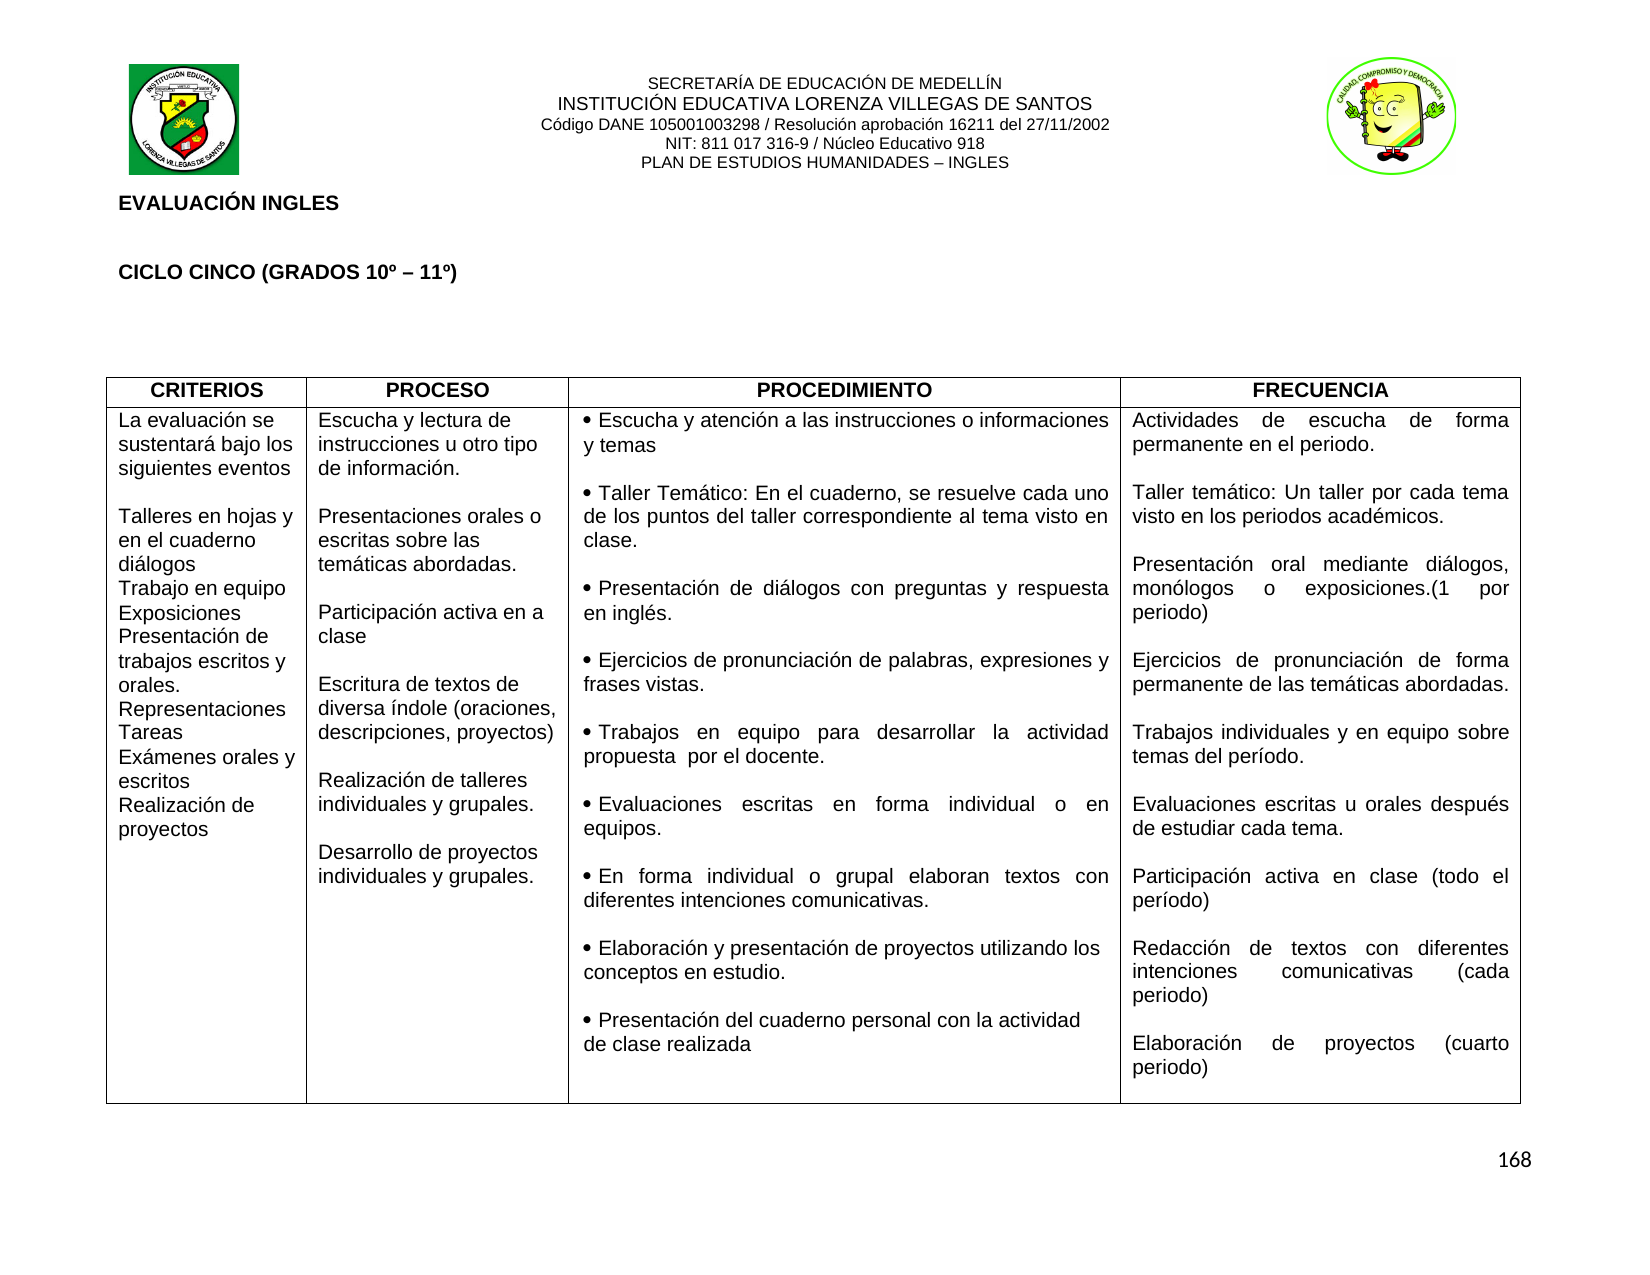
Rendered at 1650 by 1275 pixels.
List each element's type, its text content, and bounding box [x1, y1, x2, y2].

text EVALUACIÓN INGLES [118, 191, 1532, 215]
picture [1326, 57, 1457, 175]
table_header CRITERIOS [107, 378, 306, 407]
table_cell Actividades de escucha de forma permanente en el periodo. Taller temático: Un taller por cada tema visto en los periodos académicos. Presentación oral mediante diálogos, monólogos o exposiciones.(1 por periodo) Ejercicios de pronunciación de forma permanente de las temáticas abordadas. Trabajos individuales y en equipo sobre temas del período. Evaluaciones escritas u orales después de estudiar cada tema. Participación activa en clase (todo el período) Redacción de textos con diferentes intenciones comunicativas (cada periodo) Elaboración de proyectos (cuarto periodo) [1121, 408, 1520, 1103]
table_cell La evaluación se sustentará bajo los siguientes eventos Talleres en hojas y en el cuaderno diálogos Trabajo en equipo Exposiciones Presentación de trabajos escritos y orales. Representaciones Tareas Exámenes orales y escritos Realización de proyectos [107, 408, 306, 1103]
table_cell Escucha y lectura de instrucciones u otro tipo de información. Presentaciones orales o escritas sobre las temáticas abordadas. Participación activa en a clase Escritura de textos de diversa índole (oraciones, descripciones, proyectos) Realización de talleres individuales y grupales. Desarrollo de proyectos individuales y grupales. [307, 408, 568, 1103]
text CICLO CINCO (GRADOS 10º – 11º) [118, 260, 1532, 284]
table_cell Escucha y atención a las instrucciones o informaciones y temas Taller Temático: En el cuaderno, se resuelve cada uno de los puntos del taller correspondiente al tema visto en clase. Presentación de diálogos con preguntas y respuesta en inglés. Ejercicios de pronunciación de palabras, expresiones y frases vistas. Trabajos en equipo para desarrollar la actividad propuesta por el docente. Evaluaciones escritas en forma individual o en equipos. En forma individual o grupal elaboran textos con diferentes intenciones comunicativas. Elaboración y presentación de proyectos utilizando los conceptos en estudio. Presentación del cuaderno personal con la actividad de clase realizada [569, 408, 1120, 1103]
table_header FRECUENCIA [1121, 378, 1520, 407]
table_header PROCEDIMIENTO [569, 378, 1120, 407]
table_header PROCESO [307, 378, 568, 407]
picture [128, 64, 240, 175]
